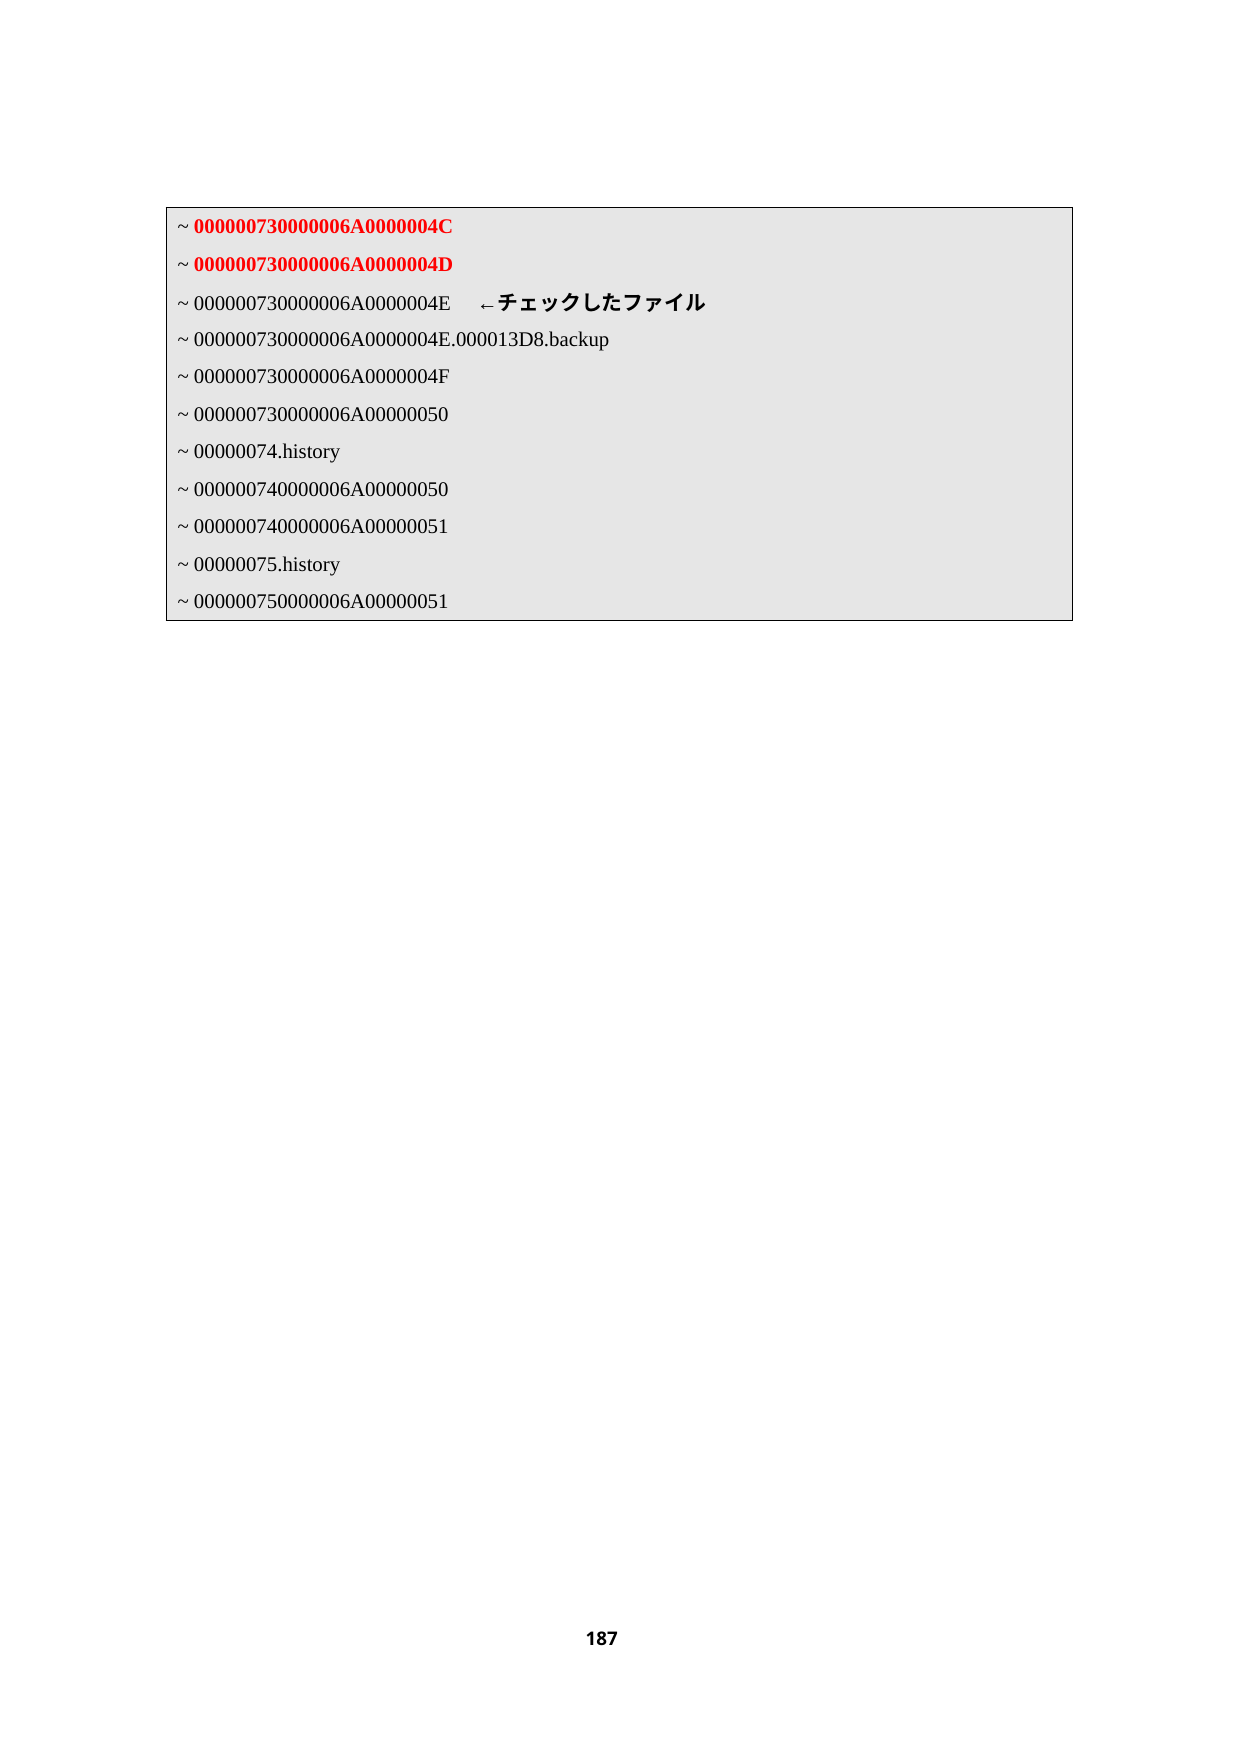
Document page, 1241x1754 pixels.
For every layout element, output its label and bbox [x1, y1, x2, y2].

table_header [167, 208, 1072, 620]
